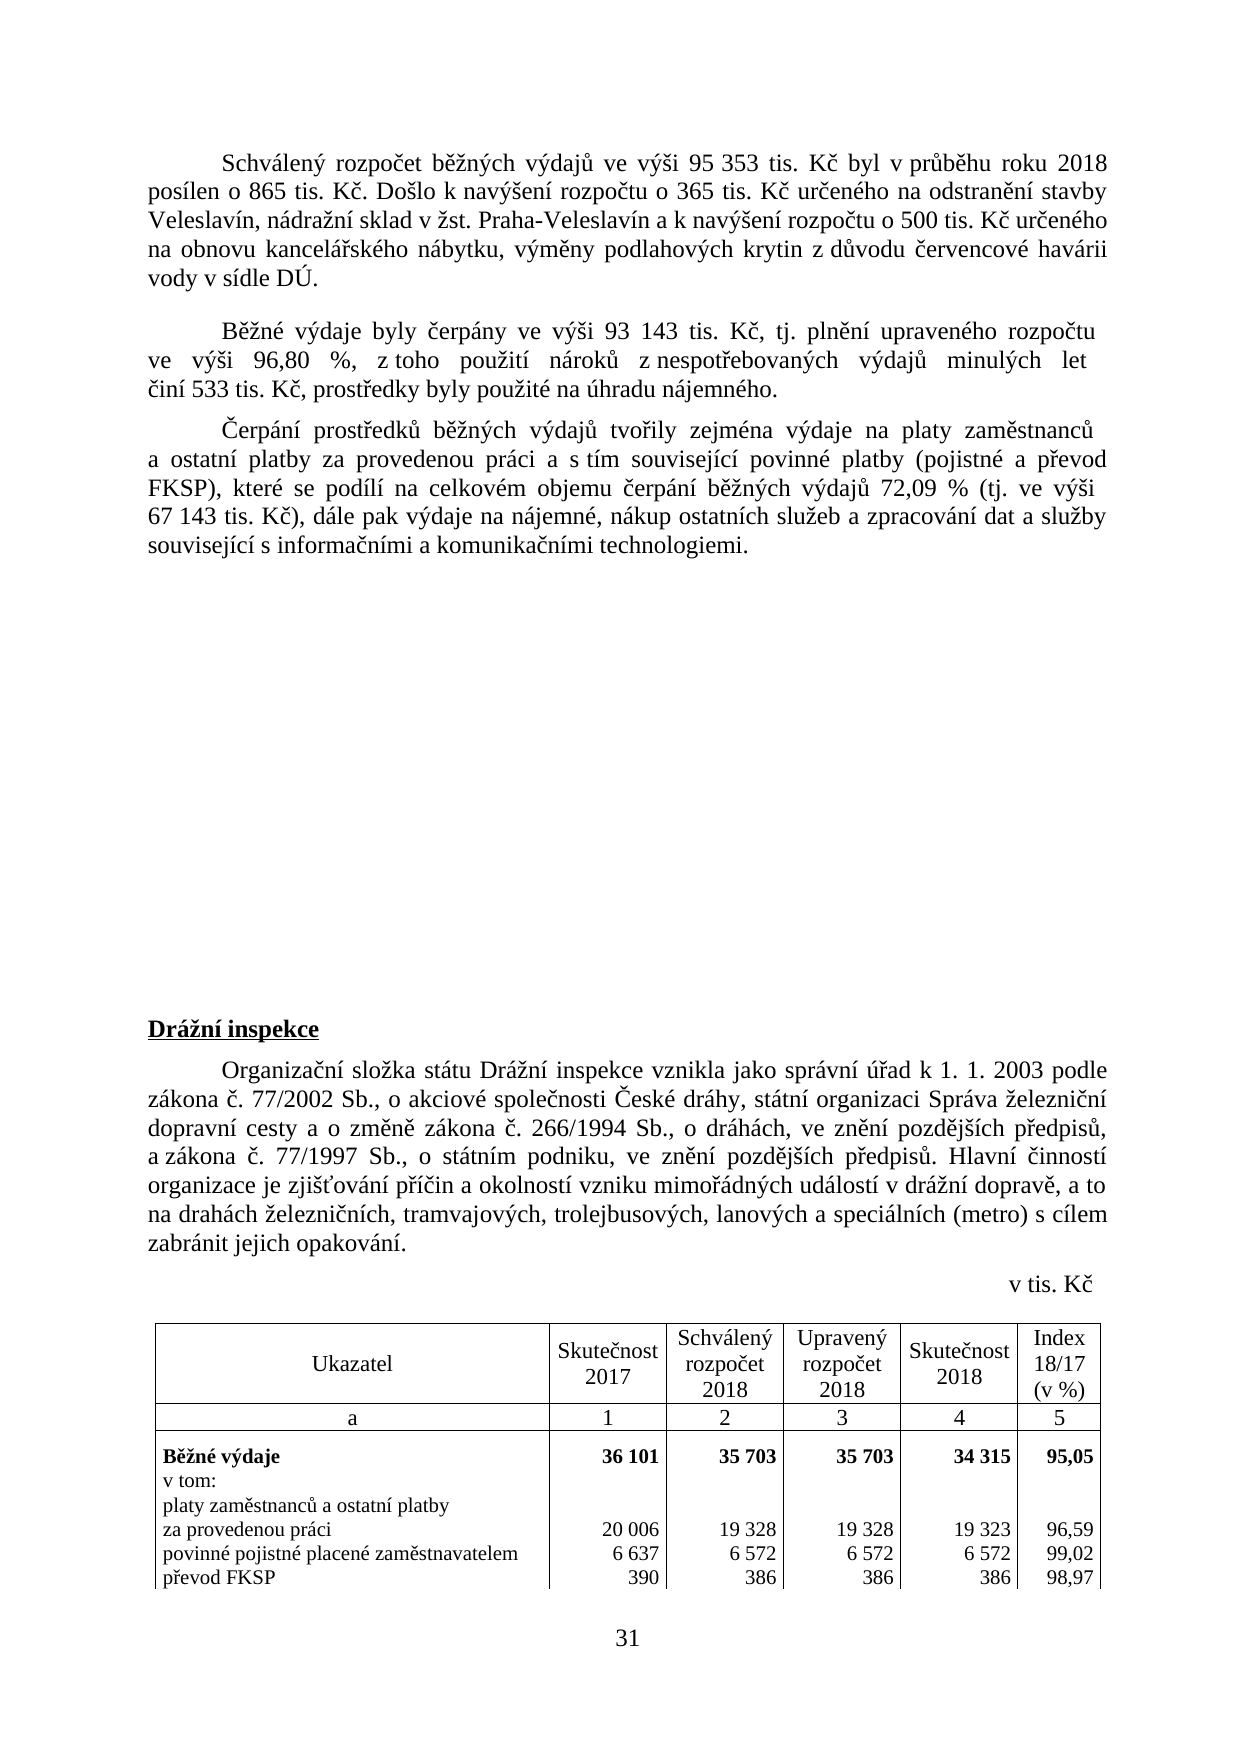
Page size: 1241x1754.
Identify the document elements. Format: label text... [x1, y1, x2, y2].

table_cell platy zaměstnanců a ostatní platby za provedenou práci [156, 1493, 549, 1541]
table_cell 390 [550, 1565, 666, 1589]
table_cell 3 [784, 1404, 900, 1430]
table_cell 19 328 [667, 1493, 783, 1541]
table_cell 386 [667, 1565, 783, 1589]
table_cell 99,02 [1018, 1541, 1100, 1565]
table_cell a [156, 1404, 549, 1430]
table_cell 35 703 [784, 1431, 900, 1493]
text Čerpání prostředků běžných výdajů tvořily zejména výdaje na platy zaměstnanců a ostatní platby za provedenou práci a s tím související povinné platby (pojistné a převod FKSP), které se podílí na celkovém objemu čerpání běžných výdajů 72,09 % (tj. ve výši 67 143 tis. Kč), dále pak výdaje na nájemné, nákup ostatních služeb a zpracování dat a služby související s informačními a komunikačními technologiemi. [148, 415, 1107, 559]
table_cell 4 [901, 1404, 1017, 1430]
table_cell 35 703 [667, 1431, 783, 1493]
table_cell 95,05 [1018, 1431, 1100, 1493]
text Organizační složka státu Drážní inspekce vznikla jako správní úřad k 1. 1. 2003 podle zákona č. 77/2002 Sb., o akciové společnosti České dráhy, státní organizaci Správa železniční dopravní cesty a o změně zákona č. 266/1994 Sb., o dráhách, ve znění pozdějších předpisů, a zákona č. 77/1997 Sb., o státním podniku, ve znění pozdějších předpisů. Hlavní činností organizace je zjišťování příčin a okolností vzniku mimořádných událostí v drážní dopravě, a to na drahách železničních, tramvajových, trolejbusových, lanových a speciálních (metro) s cílem zabránit jejich opakování. [148, 1055, 1107, 1256]
table_header Ukazatel [156, 1324, 549, 1403]
table_cell 19 328 [784, 1493, 900, 1541]
table_cell 6 572 [667, 1541, 783, 1565]
table_cell 96,59 [1018, 1493, 1100, 1541]
table_cell 1 [550, 1404, 666, 1430]
table_cell 2 [667, 1404, 783, 1430]
table_cell převod FKSP [156, 1565, 549, 1589]
text v tis. Kč [185, 1269, 1093, 1298]
table_cell 6 572 [784, 1541, 900, 1565]
table_cell 98,97 [1018, 1565, 1100, 1589]
table_cell 386 [901, 1565, 1017, 1589]
table_header Index 18/17 (v %) [1018, 1324, 1100, 1403]
table_cell 6 572 [901, 1541, 1017, 1565]
table_cell povinné pojistné placené zaměstnavatelem [156, 1541, 549, 1565]
table_cell 19 323 [901, 1493, 1017, 1541]
table_cell 6 637 [550, 1541, 666, 1565]
text Drážní inspekce [148, 1014, 1107, 1043]
table_cell 20 006 [550, 1493, 666, 1541]
table_header Schválený rozpočet 2018 [667, 1324, 783, 1403]
table_cell 5 [1018, 1404, 1100, 1430]
table_cell 34 315 [901, 1431, 1017, 1493]
table_cell 36 101 [550, 1431, 666, 1493]
table_cell 386 [784, 1565, 900, 1589]
text Běžné výdaje byly čerpány ve výši 93 143 tis. Kč, tj. plnění upraveného rozpočtu ve výši 96,80 %, z toho použití nároků z nespotřebovaných výdajů minulých let činí 533 tis. Kč, prostředky byly použité na úhradu nájemného. [148, 316, 1107, 403]
table_cell Běžné výdaje v tom: [156, 1431, 549, 1493]
text Schválený rozpočet běžných výdajů ve výši 95 353 tis. Kč byl v průběhu roku 2018 posílen o 865 tis. Kč. Došlo k navýšení rozpočtu o 365 tis. Kč určeného na odstranění stavby Veleslavín, nádražní sklad v žst. Praha-Veleslavín a k navýšení rozpočtu o 500 tis. Kč určeného na obnovu kancelářského nábytku, výměny podlahových krytin z důvodu červencové havárii vody v sídle DÚ. [148, 148, 1107, 291]
table_header Upravený rozpočet 2018 [784, 1324, 900, 1403]
table_header Skutečnost 2017 [550, 1324, 666, 1403]
table_header Skutečnost 2018 [901, 1324, 1017, 1403]
